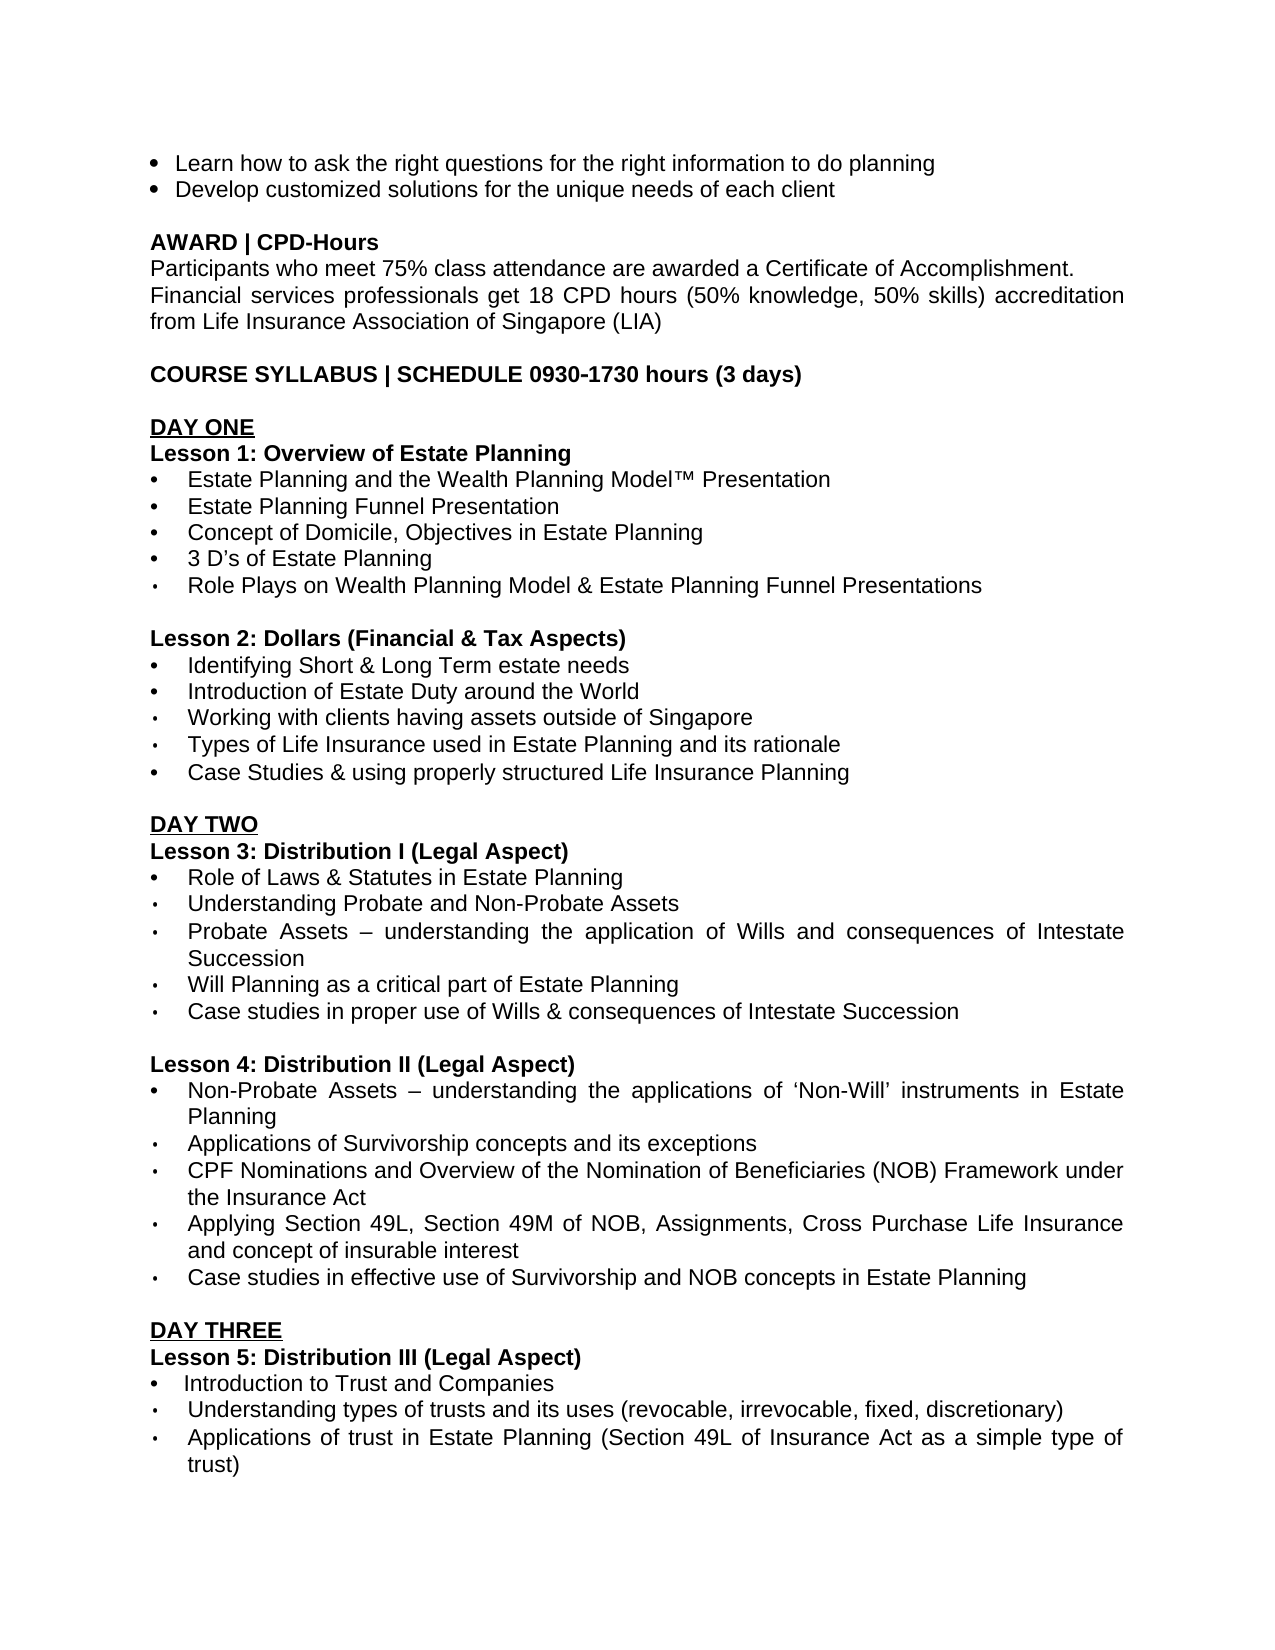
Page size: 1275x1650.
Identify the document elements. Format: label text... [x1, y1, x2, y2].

text Lesson 4: Distribution II (Legal Aspect) [150, 1051, 1125, 1077]
list CPF Nominations and Overview of the Nomination of Beneficiaries (NOB) Framework under the Insurance Act [150, 1157, 1125, 1210]
text DAY TWO [150, 811, 1125, 838]
text • Estate Planning Funnel Presentation [150, 493, 1125, 519]
text AWARD | CPD-Hours [150, 229, 1125, 255]
text • Role of Laws & Statutes in Estate Planning [150, 864, 1125, 890]
list Working with clients having assets outside of Singapore [150, 704, 1125, 731]
list Case studies in proper use of Wills & consequences of Intestate Succession [150, 998, 1125, 1026]
text Lesson 2: Dollars (Financial & Tax Aspects) [150, 625, 1125, 652]
text DAY THREE [150, 1317, 1125, 1344]
text DAY ONE [150, 413, 1125, 440]
text • Introduction of Estate Duty around the World [150, 678, 1125, 704]
text • 3 D’s of Estate Planning [150, 545, 1125, 572]
text Financial services professionals get 18 CPD hours (50% knowledge, 50% skills) accreditation from Life Insurance Association of Singapore (LIA) [150, 282, 1125, 334]
list Types of Life Insurance used in Estate Planning and its rationale [150, 731, 1125, 759]
list Applications of trust in Estate Planning (Section 49L of Insurance Act as a simple type of trust) [150, 1424, 1125, 1477]
text Lesson 3: Distribution I (Legal Aspect) [150, 838, 1125, 864]
list Understanding Probate and Non-Probate Assets [150, 890, 1125, 918]
text Lesson 5: Distribution III (Legal Aspect) [150, 1344, 1125, 1370]
list Applications of Survivorship concepts and its exceptions [150, 1129, 1125, 1157]
list Learn how to ask the right questions for the right information to do planning [150, 150, 1125, 176]
text • Identifying Short & Long Term estate needs [150, 652, 1125, 678]
text • Concept of Domicile, Objectives in Estate Planning [150, 519, 1125, 545]
text • Introduction to Trust and Companies [150, 1370, 1125, 1396]
text Lesson 1: Overview of Estate Planning [150, 440, 1125, 466]
text COURSE SYLLABUS | SCHEDULE 09301730 hours (3 days) [150, 361, 1125, 387]
text • Case Studies & using properly structured Life Insurance Planning [150, 759, 1125, 785]
text • Estate Planning and the Wealth Planning Model™ Presentation [150, 466, 1125, 493]
text Participants who meet 75% class attendance are awarded a Certificate of Accomplishment. [150, 255, 1125, 282]
list Role Plays on Wealth Planning Model & Estate Planning Funnel Presentations [150, 572, 1125, 599]
list Will Planning as a critical part of Estate Planning [150, 971, 1125, 998]
list Applying Section 49L, Section 49M of NOB, Assignments, Cross Purchase Life Insurance and concept of insurable interest [150, 1210, 1125, 1264]
text • Non-Probate Assets – understanding the applications of ‘Non-Will’ instruments in Estate Planning [150, 1077, 1125, 1129]
list Understanding types of trusts and its uses (revocable, irrevocable, fixed, discretionary) [150, 1396, 1125, 1424]
list Case studies in effective use of Survivorship and NOB concepts in Estate Planning [150, 1264, 1125, 1291]
list Probate Assets – understanding the application of Wills and consequences of Intestate Succession [150, 918, 1125, 971]
list Develop customized solutions for the unique needs of each client [150, 176, 1125, 203]
